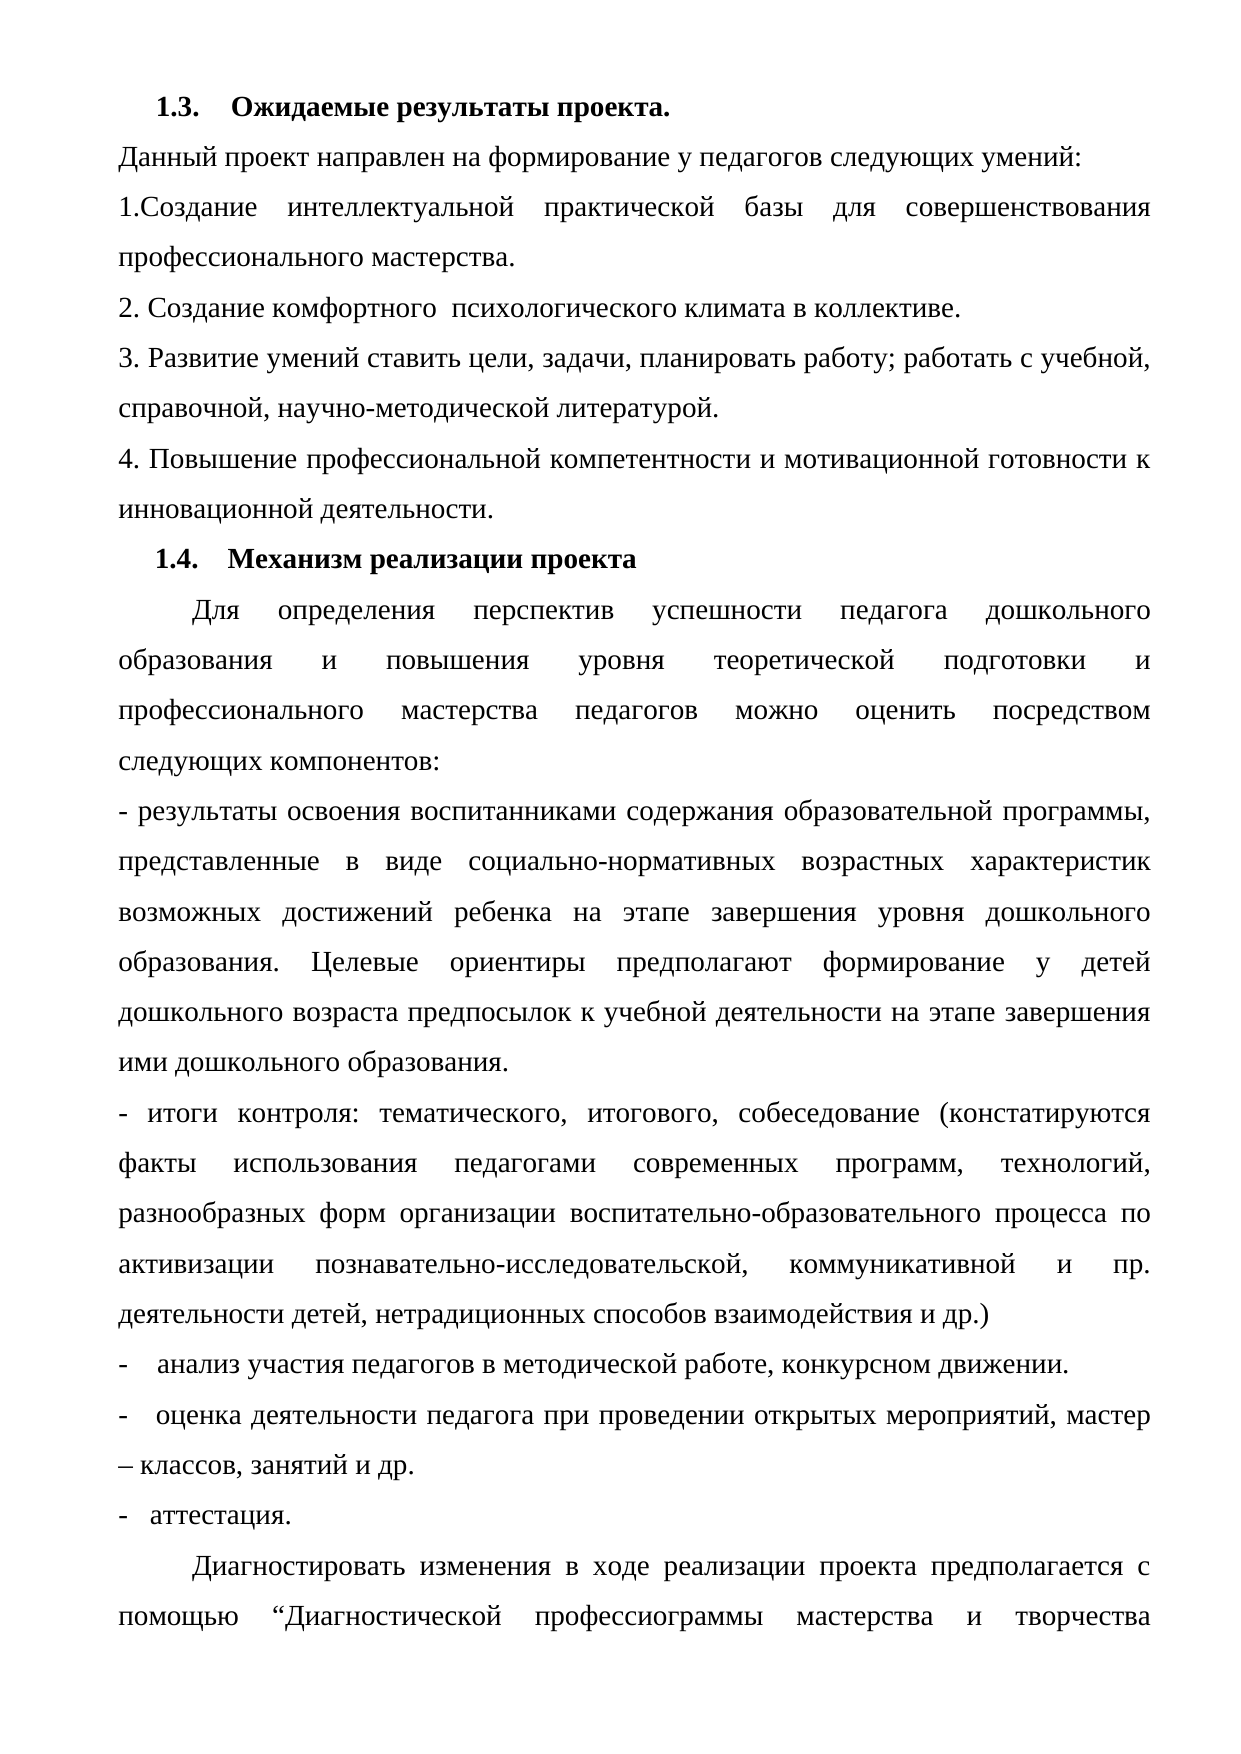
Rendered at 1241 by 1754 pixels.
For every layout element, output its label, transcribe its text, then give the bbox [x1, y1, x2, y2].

text - результаты освоения воспитанниками содержания образовательной программы, представленные в виде социально-нормативных возрастных характеристик возможных достижений ребенка на этапе завершения уровня дошкольного образования. Целевые ориентиры предполагают формирование у детей дошкольного возраста предпосылок к учебной деятельности на этапе завершения ими дошкольного образования. [118, 793, 1152, 1078]
text - итоги контроля: тематического, итогового, собеседование (констатируются факты использования педагогами современных программ, технологий, разнообразных форм организации воспитательно-образовательного процесса по активизации познавательно-исследовательской, коммуникативной и пр. деятельности детей, нетрадиционных способов взаимодействия и др.) [118, 1095, 1152, 1330]
text Данный проект направлен на формирование у педагогов следующих умений: [118, 139, 1152, 172]
text 3. Развитие умений ставить цели, задачи, планировать работу; работать с учебной, справочной, научно-методической литературой. [118, 340, 1152, 424]
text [118, 1548, 1152, 1632]
text 4. Повышение профессиональной компетентности и мотивационной готовности к инновационной деятельности. [118, 441, 1152, 525]
text - анализ участия педагогов в методической работе, конкурсном движении. [118, 1346, 1152, 1380]
text 1.Создание интеллектуальной практической базы для совершенствования профессионального мастерства. [118, 189, 1152, 273]
text - оценка деятельности педагога при проведении открытых мероприятий, мастер – классов, занятий и др. [118, 1397, 1152, 1481]
text 1.4. Механизм реализации проекта [118, 541, 1152, 575]
list Ожидаемые результаты проекта. [156, 89, 1152, 122]
text Для определения перспектив успешности педагога дошкольного образования и повышения уровня теоретической подготовки и профессионального мастерства педагогов можно оценить посредством следующих компонентов: [118, 592, 1152, 776]
text - аттестация. [118, 1497, 1152, 1531]
text 2. Создание комфортного психологического климата в коллективе. [118, 290, 1152, 323]
